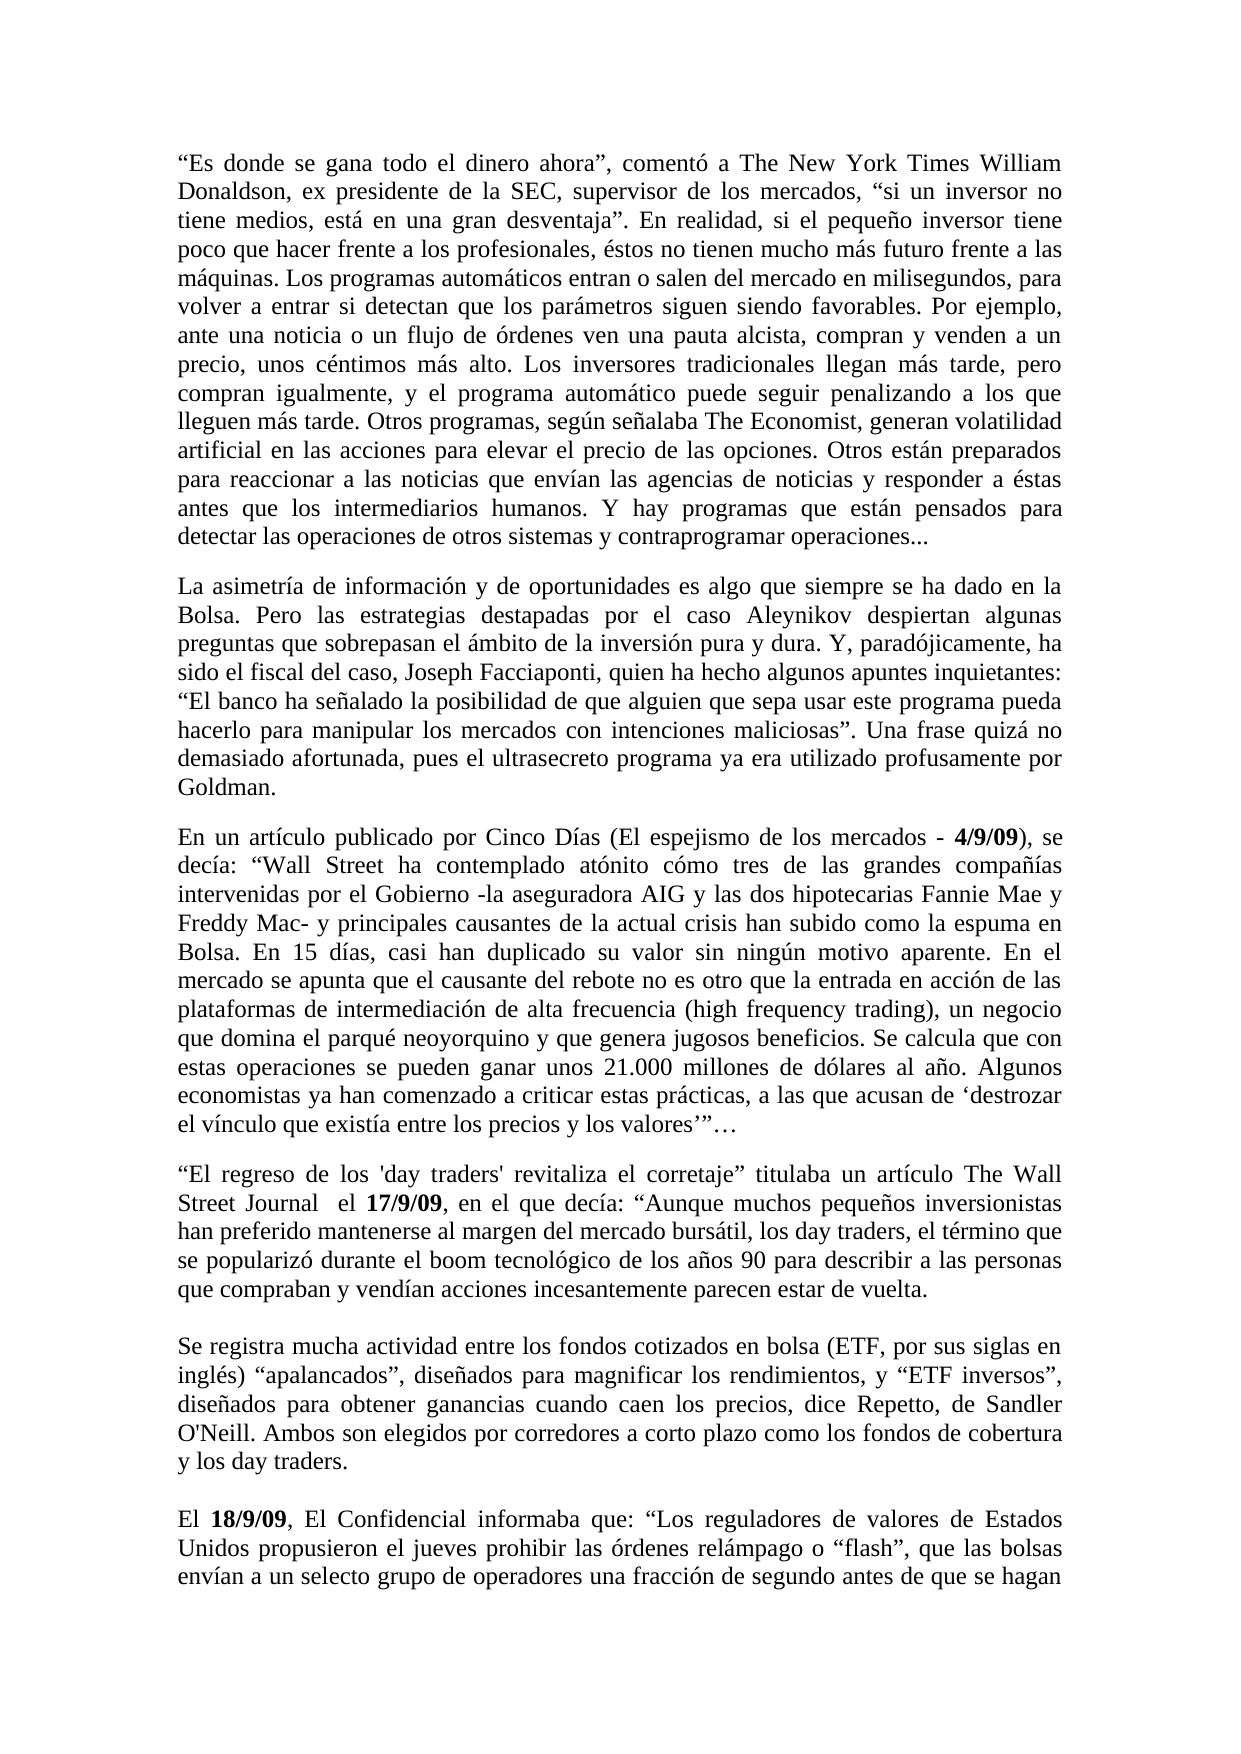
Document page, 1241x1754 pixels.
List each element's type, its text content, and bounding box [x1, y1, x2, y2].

text “El regreso de los 'day traders' revitaliza el corretaje” titulaba un artículo The Wall Street Journal el 17/9/09, en el que decía: “Aunque muchos pequeños inversionistas han preferido mantenerse al margen del mercado bursátil, los day traders, el término que se popularizó durante el boom tecnológico de los años 90 para describir a las personas que compraban y vendían acciones incesantemente parecen estar de vuelta. [177, 1159, 1063, 1303]
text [177, 1504, 1063, 1590]
text “Es donde se gana todo el dinero ahora”, comentó a The New York Times William Donaldson, ex presidente de la SEC, supervisor de los mercados, “si un inversor no tiene medios, está en una gran desventaja”. En realidad, si el pequeño inversor tiene poco que hacer frente a los profesionales, éstos no tienen mucho más futuro frente a las máquinas. Los programas automáticos entran o salen del mercado en milisegundos, para volver a entrar si detectan que los parámetros siguen siendo favorables. Por ejemplo, ante una noticia o un flujo de órdenes ven una pauta alcista, compran y venden a un precio, unos céntimos más alto. Los inversores tradicionales llegan más tarde, pero compran igualmente, y el programa automático puede seguir penalizando a los que lleguen más tarde. Otros programas, según señalaba The Economist, generan volatilidad artificial en las acciones para elevar el precio de las opciones. Otros están preparados para reaccionar a las noticias que envían las agencias de noticias y responder a éstas antes que los intermediarios humanos. Y hay programas que están pensados para detectar las operaciones de otros sistemas y contraprogramar operaciones... [177, 148, 1063, 550]
text Se registra mucha actividad entre los fondos cotizados en bolsa (ETF, por sus siglas en inglés) “apalancados”, diseñados para magnificar los rendimientos, y “ETF inversos”, diseñados para obtener ganancias cuando caen los precios, dice Repetto, de Sandler O'Neill. Ambos son elegidos por corredores a corto plazo como los fondos de cobertura y los day traders. [177, 1331, 1063, 1475]
text La asimetría de información y de oportunidades es algo que siempre se ha dado en la Bolsa. Pero las estrategias destapadas por el caso Aleynikov despiertan algunas preguntas que sobrepasan el ámbito de la inversión pura y dura. Y, paradójicamente, ha sido el fiscal del caso, Joseph Facciaponti, quien ha hecho algunos apuntes inquietantes: “El banco ha señalado la posibilidad de que alguien que sepa usar este programa pueda hacerlo para manipular los mercados con intenciones maliciosas”. Una frase quizá no demasiado afortunada, pues el ultrasecreto programa ya era utilizado profusamente por Goldman. [177, 571, 1063, 801]
text En un artículo publicado por Cinco Días (El espejismo de los mercados - 4/9/09), se decía: “Wall Street ha contemplado atónito cómo tres de las grandes compañías intervenidas por el Gobierno -la aseguradora AIG y las dos hipotecarias Fannie Mae y Freddy Mac- y principales causantes de la actual crisis han subido como la espuma en Bolsa. En 15 días, casi han duplicado su valor sin ningún motivo aparente. En el mercado se apunta que el causante del rebote no es otro que la entrada en acción de las plataformas de intermediación de alta frecuencia (high frequency trading), un negocio que domina el parqué neoyorquino y que genera jugosos beneficios. Se calcula que con estas operaciones se pueden ganar unos 21.000 millones de dólares al año. Algunos economistas ya han comenzado a criticar estas prácticas, a las que acusan de ‘destrozar el vínculo que existía entre los precios y los valores’”… [177, 822, 1063, 1138]
